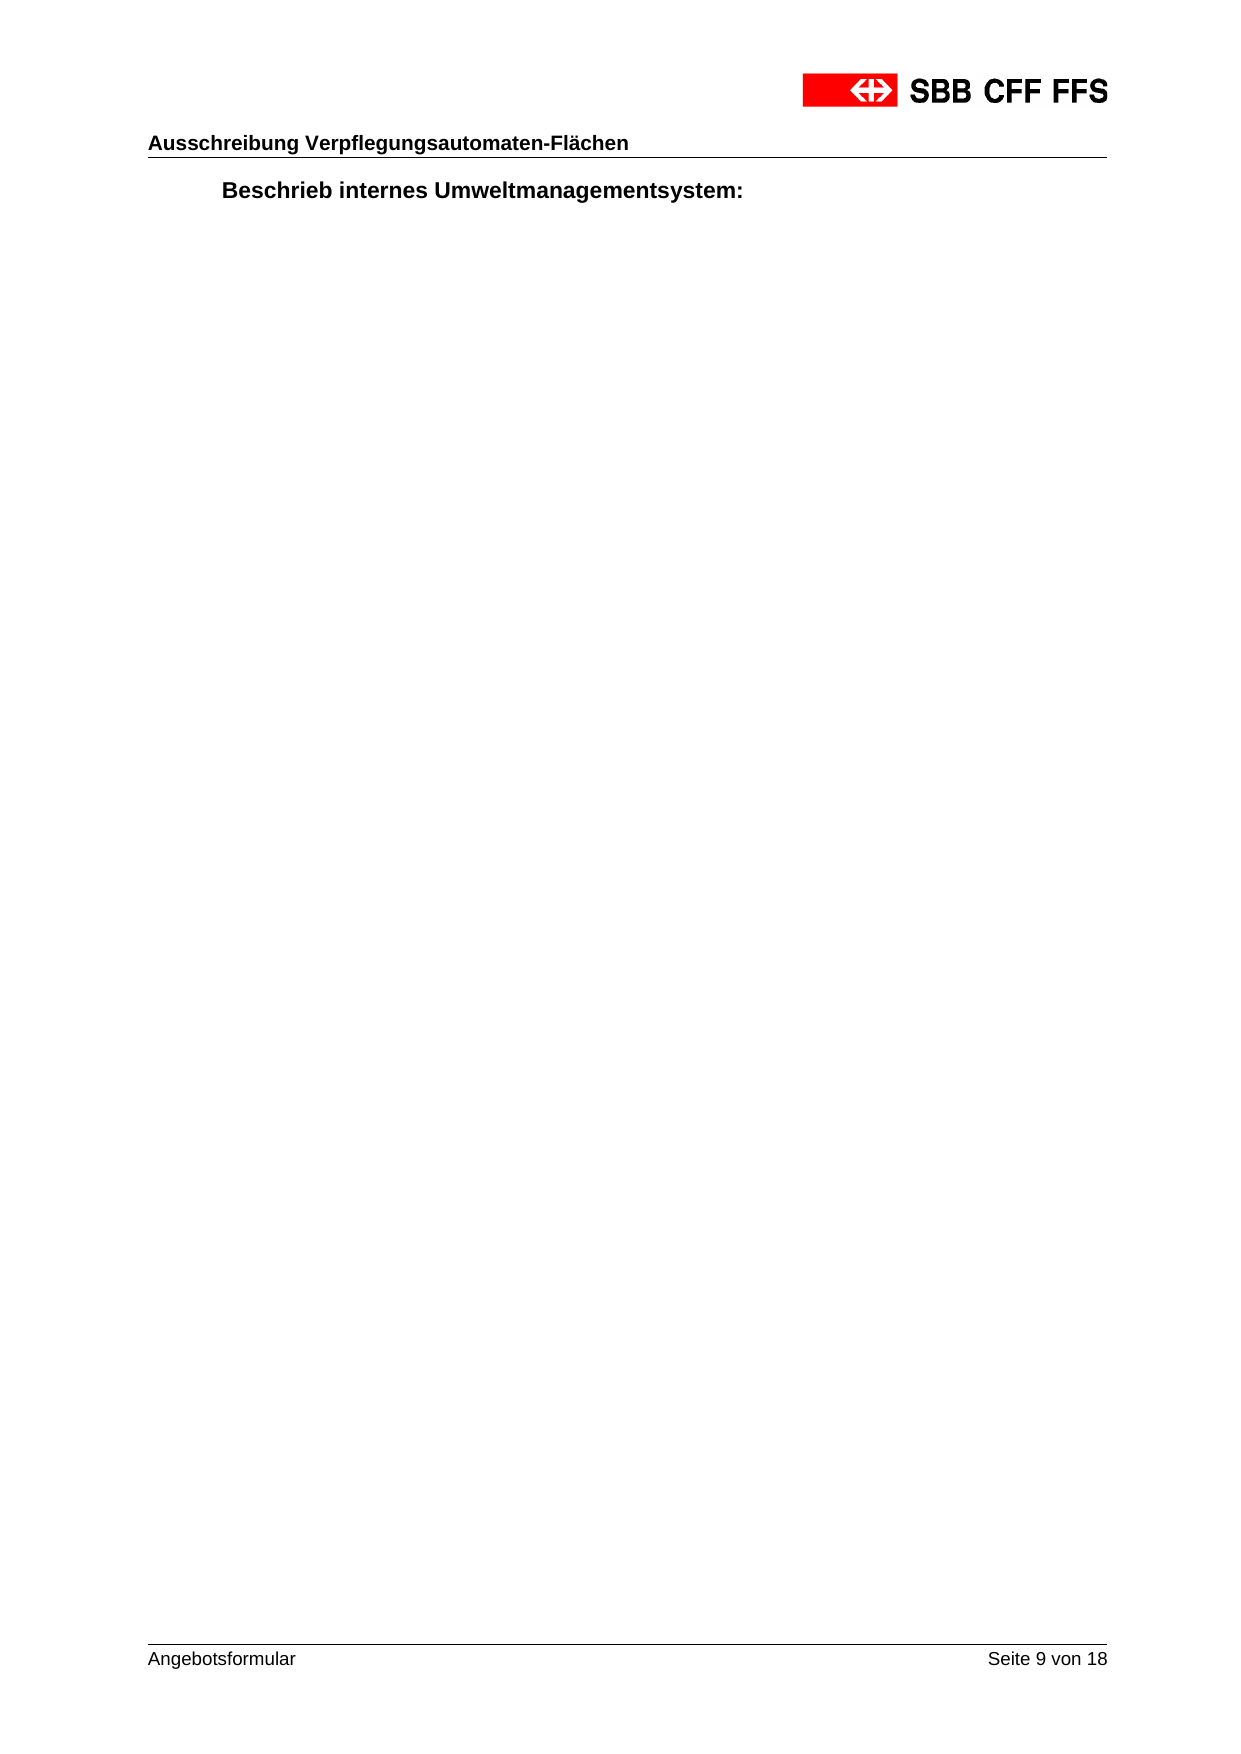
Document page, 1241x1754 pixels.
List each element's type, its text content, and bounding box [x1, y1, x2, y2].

text Beschrieb internes Umweltmanagementsystem: [148, 177, 1107, 203]
picture [802, 73, 1108, 107]
